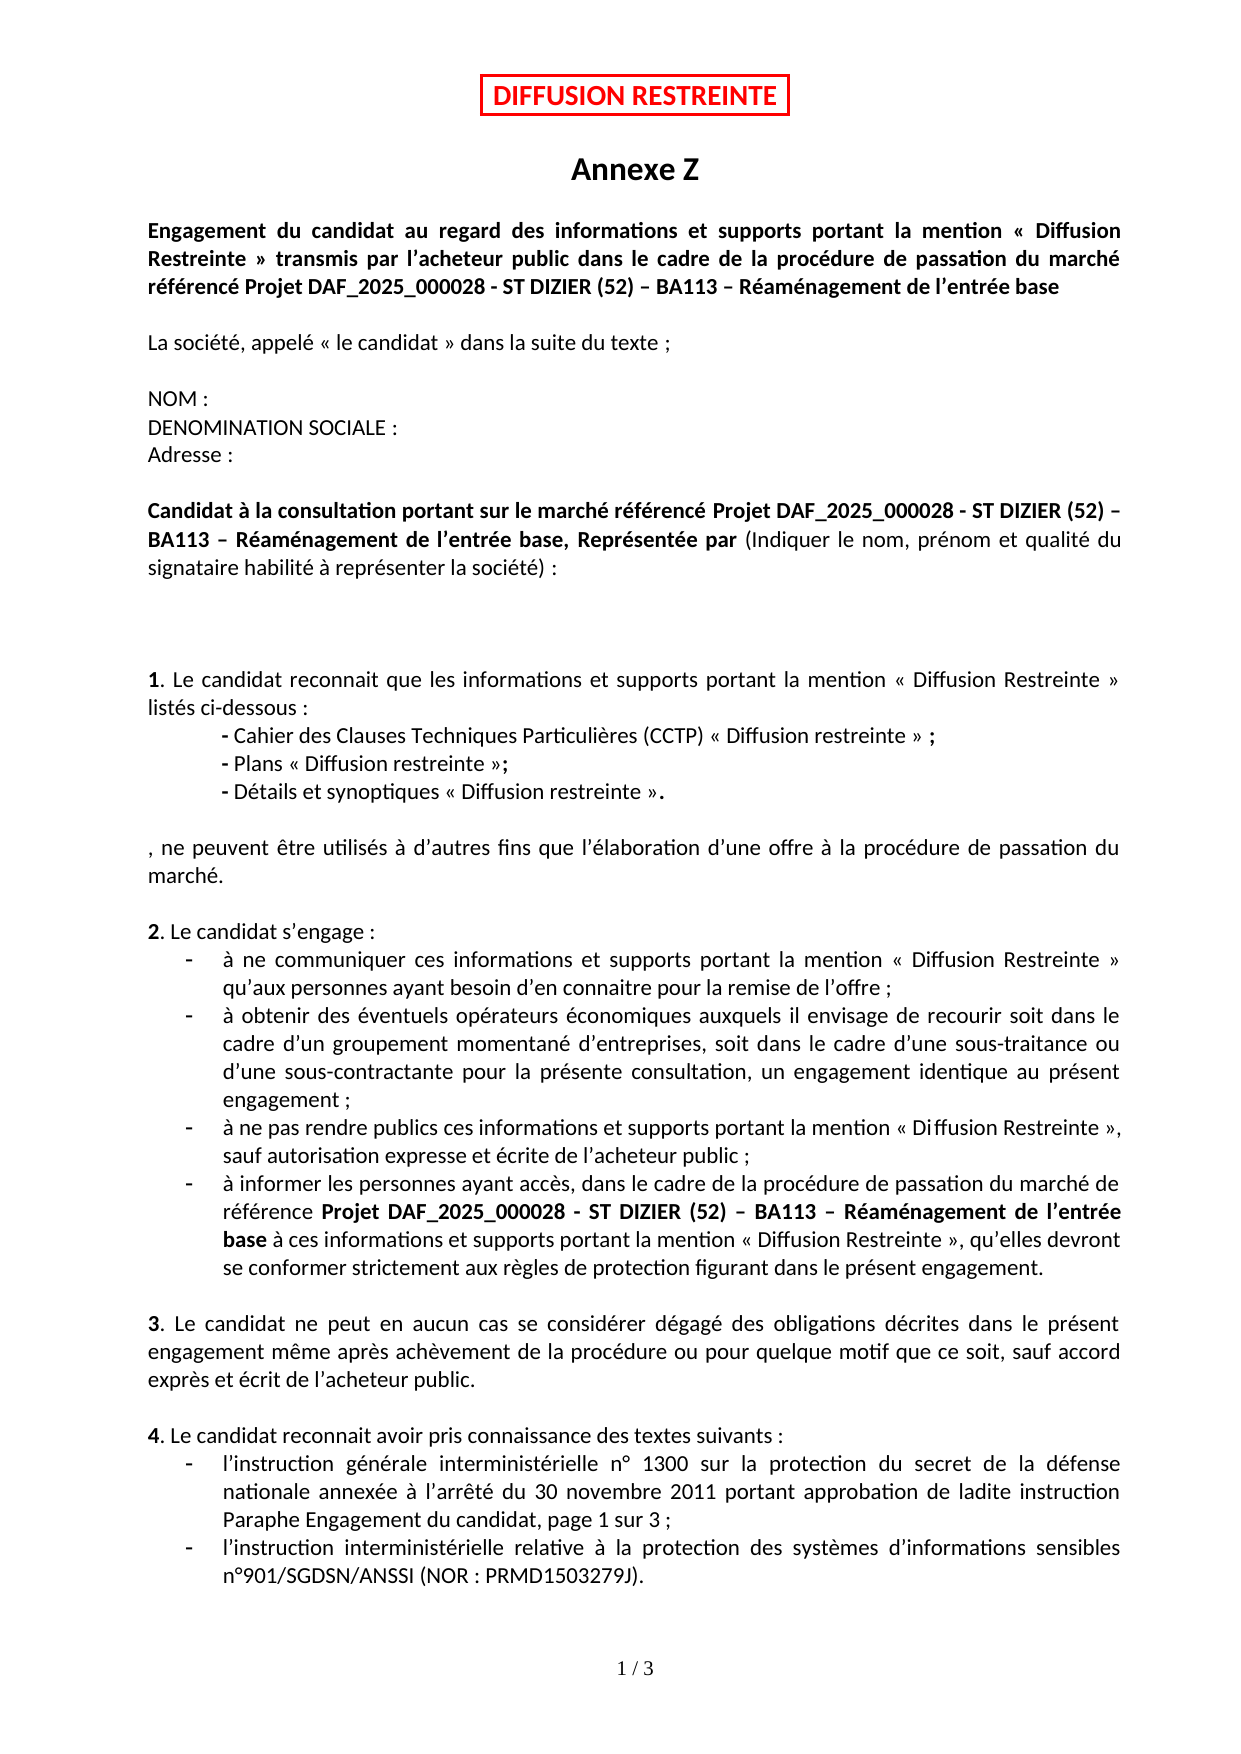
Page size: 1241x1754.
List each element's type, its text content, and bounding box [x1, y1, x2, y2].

list l’instruction interministérielle relative à la protection des systèmes d’informations sensibles n°901/SGDSN/ANSSI (NOR : PRMD1503279J). [185, 1533, 1122, 1589]
text Engagement du candidat au regard des informations et supports portant la mention « Diffusion Restreinte » transmis par l’acheteur public dans le cadre de la procédure de passation du marché référencé [148, 216, 1122, 301]
list à informer les personnes ayant accès, dans le cadre de la procédure de passation du marché de référence à ces informations et supports portant la mention « Diffusion Restreinte », qu’elles devront se conformer strictement aux règles de protection figurant dans le présent engagement. [185, 1169, 1122, 1281]
text - ; [148, 749, 1122, 777]
text Candidat à la consultation portant sur le marché référencé Représentée par [148, 497, 1122, 581]
list l’instruction générale interministérielle n° 1300 sur la protection du secret de la défense nationale annexée à l’arrêté du 30 novembre 2011 portant approbation de ladite instruction Paraphe Engagement du candidat, page 1 sur 3 ; [185, 1449, 1122, 1533]
text - . [148, 777, 1122, 805]
list à ne pas rendre publics ces informations et supports portant la mention « Diffusion Restreinte », sauf autorisation expresse et écrite de l’acheteur public ; [185, 1113, 1122, 1169]
text Adresse : [148, 441, 1122, 469]
text DENOMINATION SOCIALE : [148, 413, 1122, 441]
list à ne communiquer ces informations et supports portant la mention « Diffusion Restreinte » qu’aux personnes ayant besoin d’en connaitre pour la remise de l’offre ; [185, 945, 1122, 1001]
list à obtenir des éventuels opérateurs économiques auxquels il envisage de recourir soit dans le cadre d’un groupement momentané d’entreprises, soit dans le cadre d’une sous-traitance ou d’une sous-contractante pour la présente consultation, un engagement identique au présent engagement ; [185, 1001, 1122, 1113]
text 4. Le candidat reconnait avoir pris connaissance des textes suivants : [148, 1421, 1122, 1449]
text Annexe Z [148, 148, 1122, 188]
text - ; [148, 721, 1122, 749]
text La société, appelé « le candidat » dans la suite du texte ; [148, 328, 1122, 357]
text 1. Le candidat reconnait que les informations et supports portant la mention « Diffusion Restreinte » listés ci-dessous : [148, 665, 1122, 721]
text 3. Le candidat ne peut en aucun cas se considérer dégagé des obligations décrites dans le présent engagement même après achèvement de la procédure ou pour quelque motif que ce soit, sauf accord exprès et écrit de l’acheteur public. [148, 1309, 1122, 1393]
text , ne peuvent être utilisés à d’autres fins que l’élaboration d’une offre à la procédure de passation du marché. [148, 833, 1122, 889]
text 2. Le candidat s’engage : [148, 917, 1122, 945]
text NOM : [148, 384, 1122, 413]
